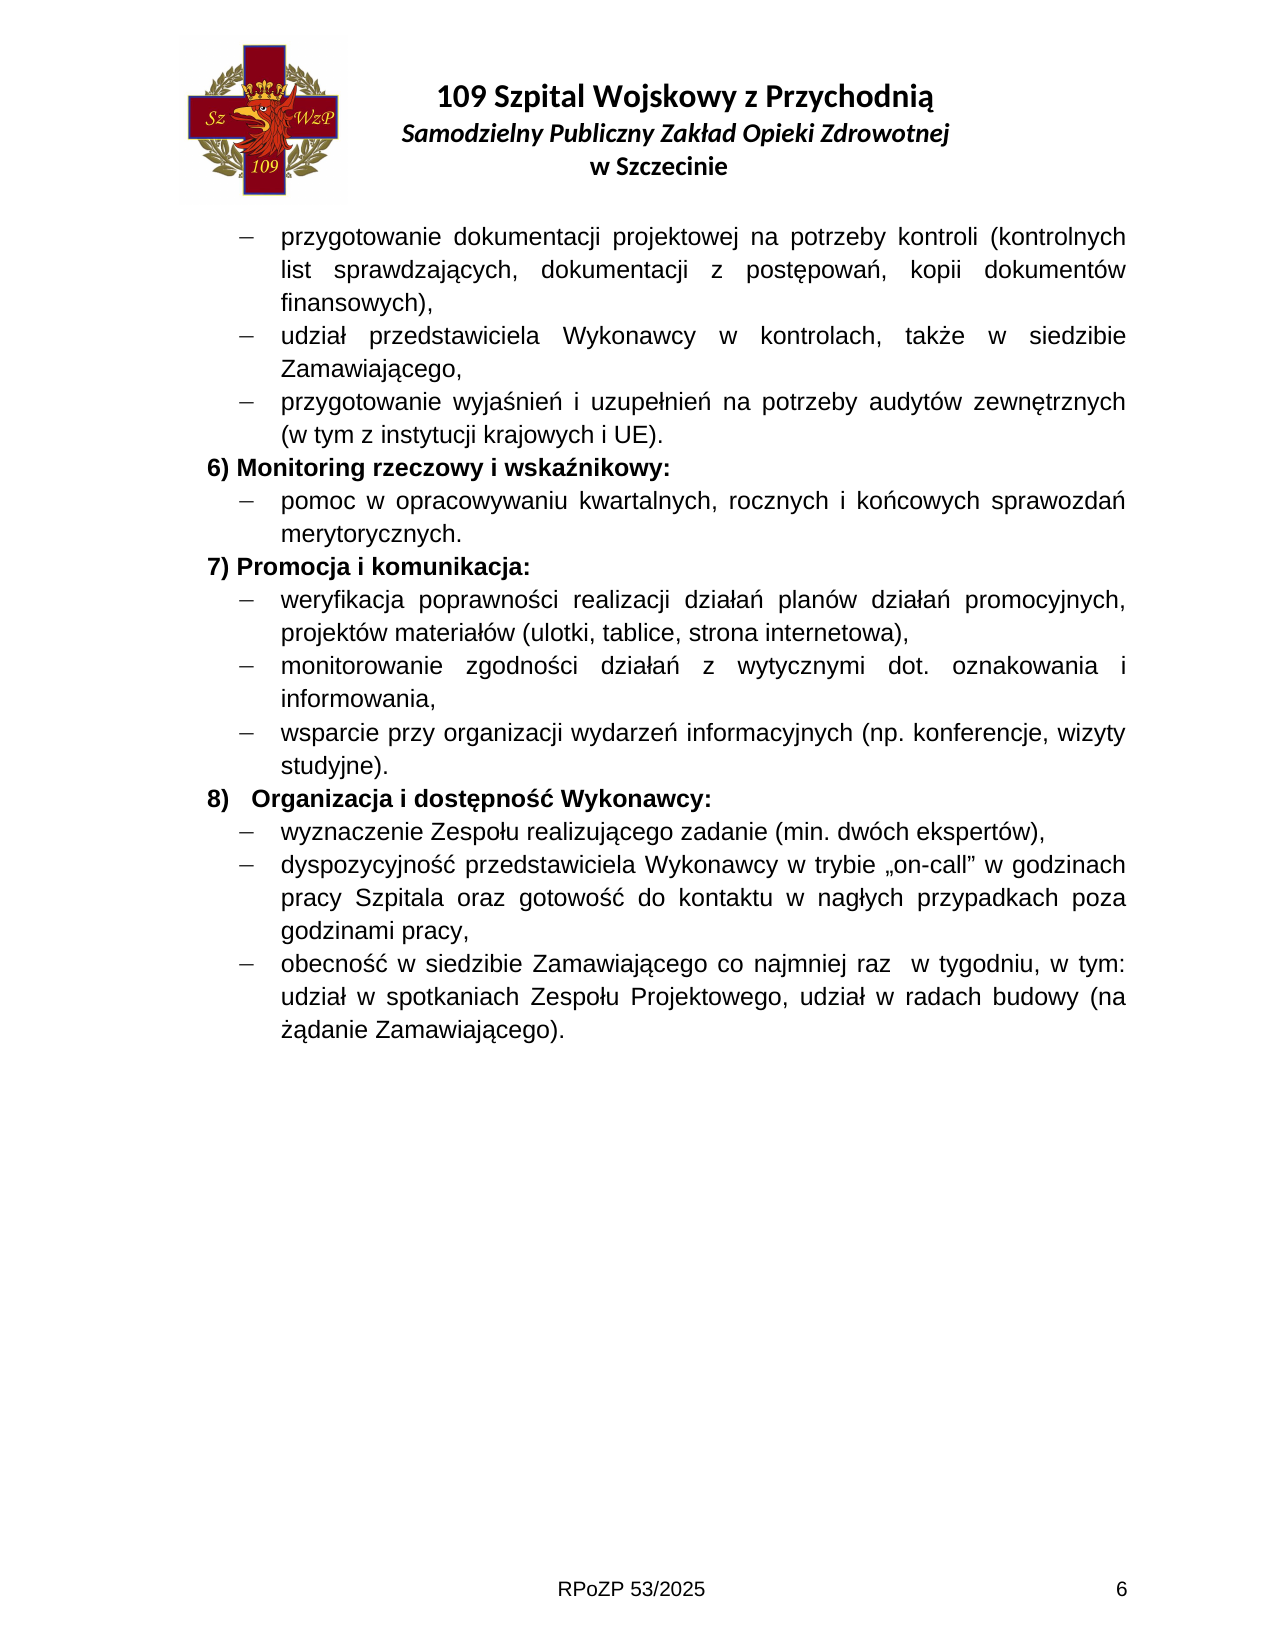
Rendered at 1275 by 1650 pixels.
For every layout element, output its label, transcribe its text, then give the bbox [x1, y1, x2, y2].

list wsparcie przy organizacji wydarzeń informacyjnych (np. konferencje, wizyty studyjne). [236, 717, 1127, 779]
list dyspozycyjność przedstawiciela Wykonawcy w trybie „on-call” w godzinach pracy Szpitala oraz gotowość do kontaktu w nagłych przypadkach poza godzinami pracy, [236, 850, 1127, 945]
list obecność w siedzibie Zamawiającego co najmniej raz w tygodniu, w tym: udział w spotkaniach Zespołu Projektowego, udział w radach budowy (na żądanie Zamawiającego). [236, 949, 1127, 1044]
list przygotowanie wyjaśnień i uzupełnień na potrzeby audytów zewnętrznych (w tym z instytucji krajowych i UE). [236, 387, 1127, 449]
list Promocja i komunikacja: [207, 552, 1127, 581]
list Organizacja i dostępność Wykonawcy: [207, 784, 1127, 812]
list wyznaczenie Zespołu realizującego zadanie (min. dwóch ekspertów), [236, 817, 1127, 846]
list przygotowanie dokumentacji projektowej na potrzeby kontroli (kontrolnych list sprawdzających, dokumentacji z postępowań, kopii dokumentów finansowych), [236, 222, 1127, 316]
list pomoc w opracowywaniu kwartalnych, rocznych i końcowych sprawozdań merytorycznych. [236, 486, 1127, 548]
list Monitoring rzeczowy i wskaźnikowy: [207, 453, 1127, 482]
list monitorowanie zgodności działań z wytycznymi dot. oznakowania i informowania, [236, 651, 1127, 713]
list udział przedstawiciela Wykonawcy w kontrolach, także w siedzibie Zamawiającego, [236, 321, 1127, 383]
picture [178, 35, 348, 205]
list weryfikacja poprawności realizacji działań planów działań promocyjnych, projektów materiałów (ulotki, tablice, strona internetowa), [236, 585, 1127, 647]
